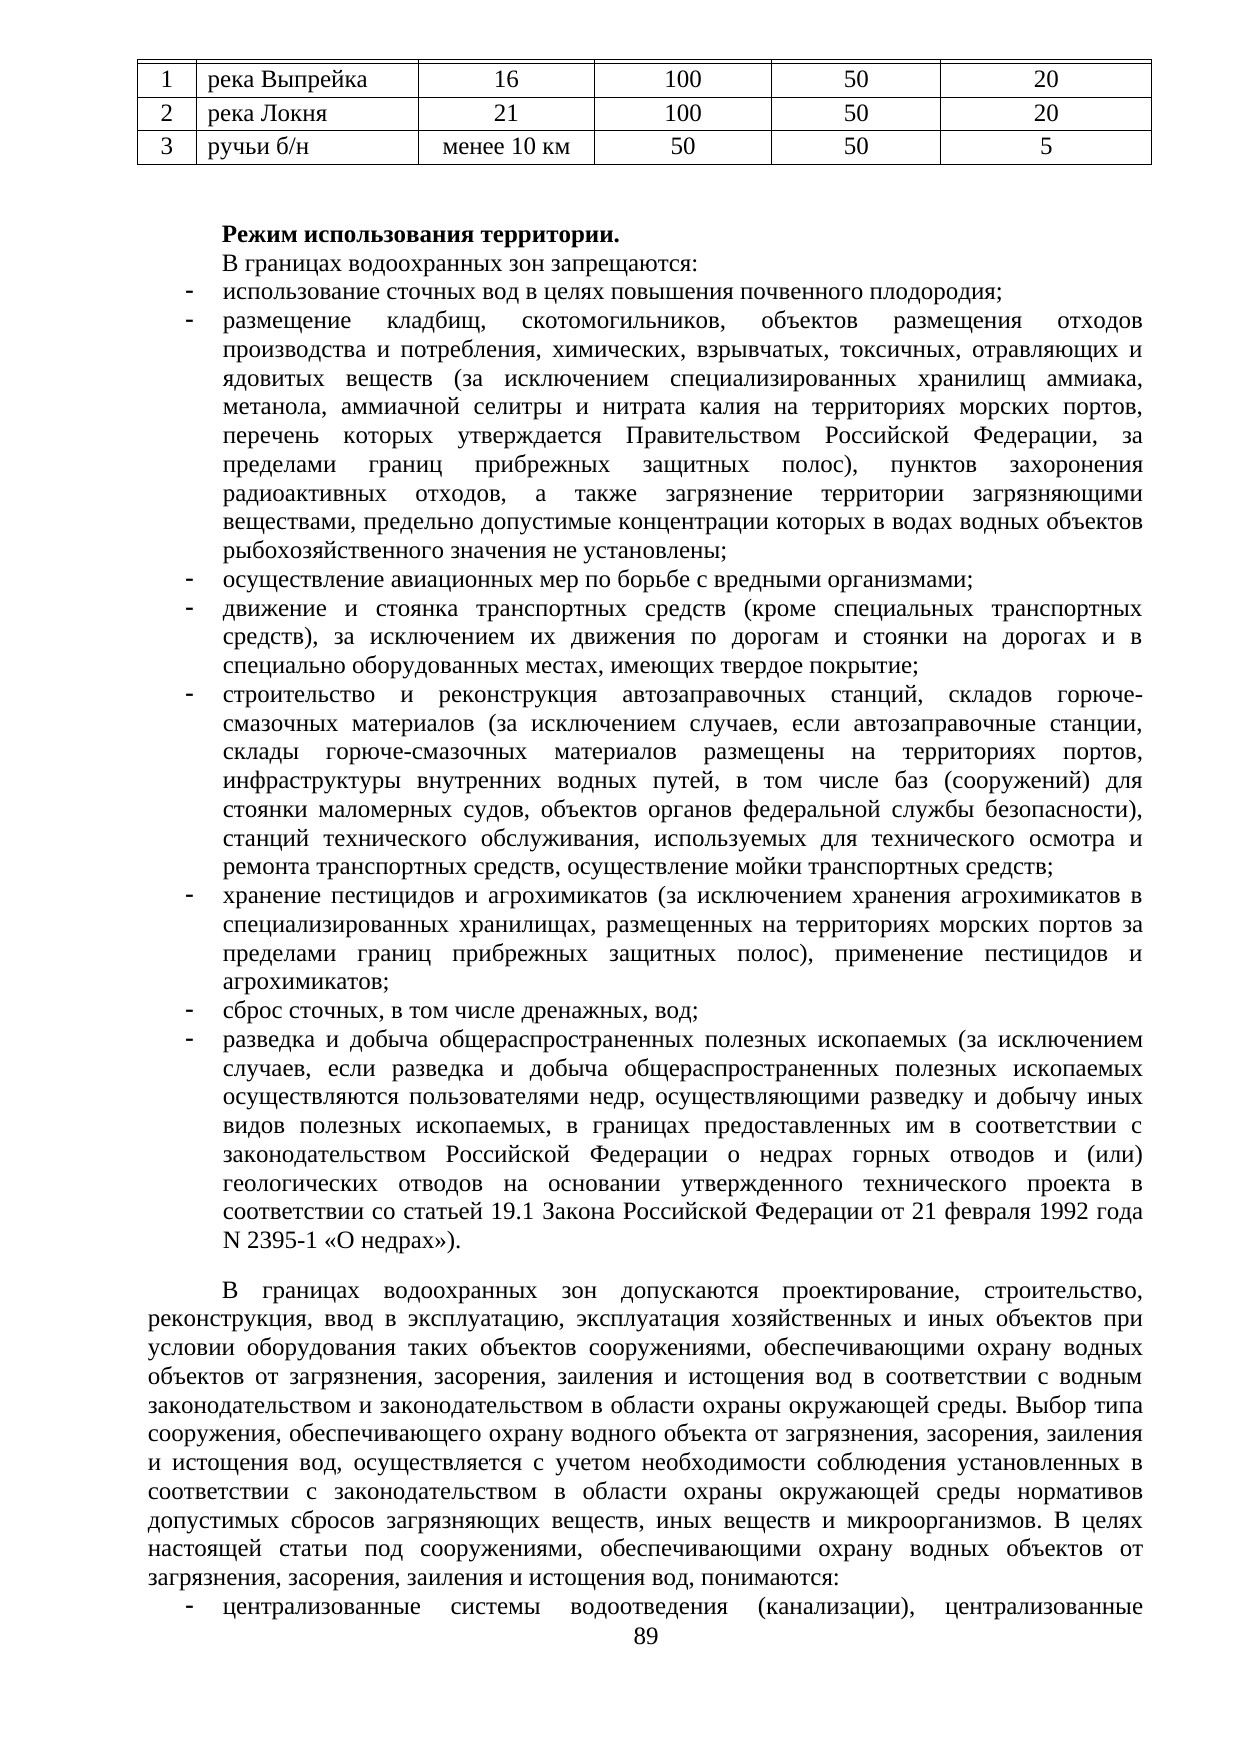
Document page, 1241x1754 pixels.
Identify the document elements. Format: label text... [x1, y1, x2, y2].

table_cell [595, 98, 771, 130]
list использование сточных вод в целях повышения почвенного плодородия; [185, 276, 1144, 305]
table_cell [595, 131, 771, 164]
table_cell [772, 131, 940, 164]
list осуществление авиационных мер по борьбе с вредными организмами; [185, 564, 1144, 593]
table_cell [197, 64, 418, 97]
list сброс сточных, в том числе дренажных, вод; [185, 995, 1144, 1024]
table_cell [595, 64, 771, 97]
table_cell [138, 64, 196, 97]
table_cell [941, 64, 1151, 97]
text В границах водоохранных зон запрещаются: [148, 248, 1144, 276]
list строительство и реконструкция автозаправочных станций, складов горюче-смазочных материалов (за исключением случаев, если автозаправочные станции, склады горюче-смазочных материалов размещены на территориях портов, инфраструктуры внутренних водных путей, в том числе баз (сооружений) для стоянки маломерных судов, объектов органов федеральной службы безопасности), станций технического обслуживания, используемых для технического осмотра и ремонта транспортных средств, осуществление мойки транспортных средств; [185, 679, 1144, 880]
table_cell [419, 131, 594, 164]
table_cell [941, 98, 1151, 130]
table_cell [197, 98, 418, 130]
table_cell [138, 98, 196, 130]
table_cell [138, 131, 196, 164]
list разведка и добыча общераспространенных полезных ископаемых (за исключением случаев, если разведка и добыча общераспространенных полезных ископаемых осуществляются пользователями недр, осуществляющими разведку и добычу иных видов полезных ископаемых, в границах предоставленных им в соответствии с законодательством Российской Федерации о недрах горных отводов и (или) геологических отводов на основании утвержденного технического проекта в соответствии со статьей 19.1 Закона Российской Федерации от 21 февраля 1992 года N 2395-1 «О недрах»). [185, 1024, 1144, 1254]
text Режим использования территории. [148, 219, 1144, 248]
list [185, 1591, 1144, 1620]
text В границах водоохранных зон допускаются проектирование, строительство, реконструкция, ввод в эксплуатацию, эксплуатация хозяйственных и иных объектов при условии оборудования таких объектов сооружениями, обеспечивающими охрану водных объектов от загрязнения, засорения, заиления и истощения вод в соответствии с водным законодательством и законодательством в области охраны окружающей среды. Выбор типа сооружения, обеспечивающего охрану водного объекта от загрязнения, засорения, заиления и истощения вод, осуществляется с учетом необходимости соблюдения установленных в соответствии с законодательством в области охраны окружающей среды нормативов допустимых сбросов загрязняющих веществ, иных веществ и микроорганизмов. В целях настоящей статьи под сооружениями, обеспечивающими охрану водных объектов от загрязнения, засорения, заиления и истощения вод, понимаются: [148, 1275, 1144, 1591]
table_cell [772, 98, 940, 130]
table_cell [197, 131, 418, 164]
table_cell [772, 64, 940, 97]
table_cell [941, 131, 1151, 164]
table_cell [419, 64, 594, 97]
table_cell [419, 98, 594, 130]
list размещение кладбищ, скотомогильников, объектов размещения отходов производства и потребления, химических, взрывчатых, токсичных, отравляющих и ядовитых веществ (за исключением специализированных хранилищ аммиака, метанола, аммиачной селитры и нитрата калия на территориях морских портов, перечень которых утверждается Правительством Российской Федерации, за пределами границ прибрежных защитных полос), пунктов захоронения радиоактивных отходов, а также загрязнение территории загрязняющими веществами, предельно допустимые концентрации которых в водах водных объектов рыбохозяйственного значения не установлены; [185, 305, 1144, 564]
list движение и стоянка транспортных средств (кроме специальных транспортных средств), за исключением их движения по дорогам и стоянки на дорогах и в специально оборудованных местах, имеющих твердое покрытие; [185, 593, 1144, 679]
list хранение пестицидов и агрохимикатов (за исключением хранения агрохимикатов в специализированных хранилищах, размещенных на территориях морских портов за пределами границ прибрежных защитных полос), применение пестицидов и агрохимикатов; [185, 880, 1144, 995]
